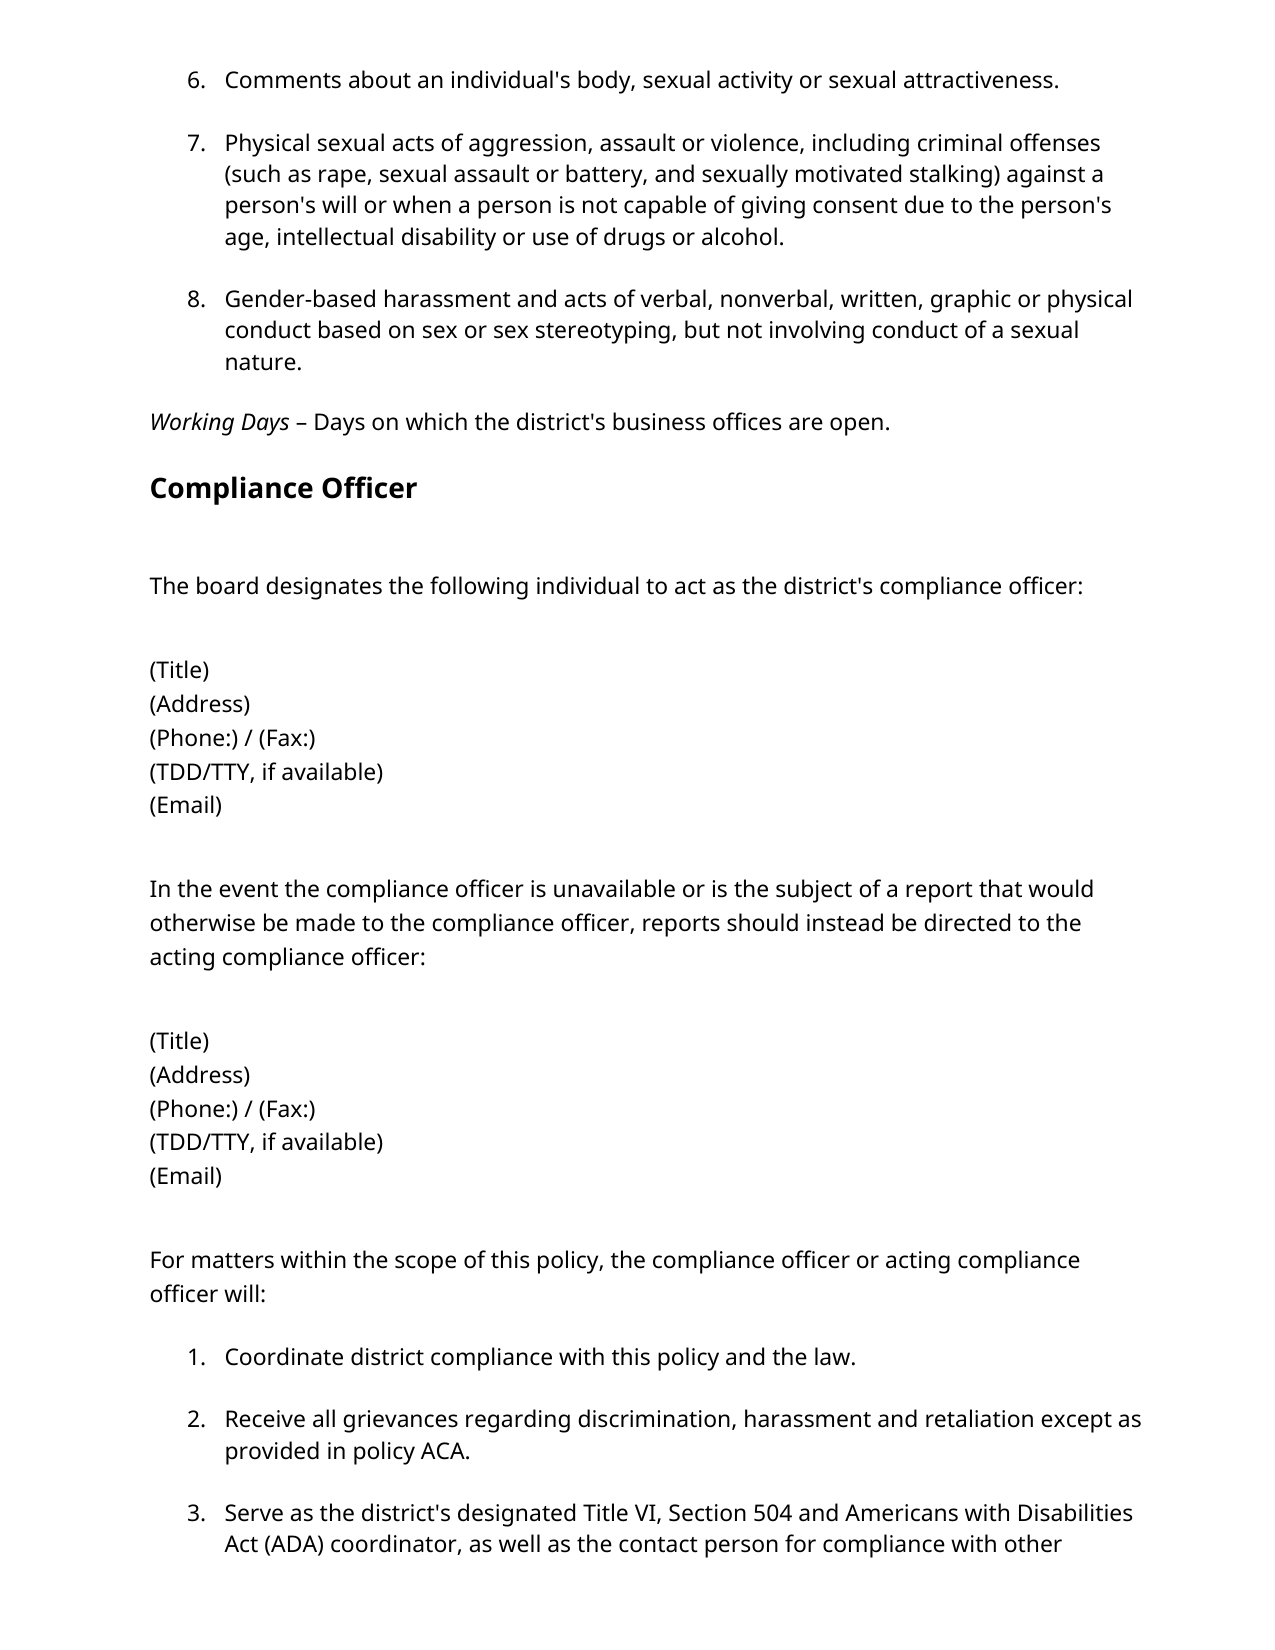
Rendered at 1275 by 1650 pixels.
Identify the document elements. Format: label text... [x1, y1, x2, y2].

list Receive all grievances regarding discrimination, harassment and retaliation except as provided in policy ACA. [187, 1403, 1150, 1497]
text Working Days – Days on which the district's business offices are open. [149, 406, 1150, 437]
text In the event the compliance officer is unavailable or is the subject of a report that would otherwise be made to the compliance officer, reports should instead be directed to the acting compliance officer: [149, 840, 1150, 1006]
list Gender-based harassment and acts of verbal, nonverbal, written, graphic or physical conduct based on sex or sex stereotyping, but not involving conduct of a sexual nature. [187, 283, 1150, 377]
text (Title) (Address) (Phone:) / (Fax:) (TDD/TTY, if available) (Email) [149, 1025, 1150, 1191]
list Comments about an individual's body, sexual activity or sexual attractiveness. [187, 64, 1150, 127]
text For matters within the scope of this policy, the compliance officer or acting compliance officer will: [149, 1211, 1150, 1309]
subtitle Compliance Officer [149, 469, 1150, 507]
list Physical sexual acts of aggression, assault or violence, including criminal offenses (such as rape, sexual assault or battery, and sexually motivated stalking) against a person's will or when a person is not capable of giving consent due to the person's age, intellectual disability or use of drugs or alcohol. [187, 127, 1150, 283]
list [187, 1497, 1150, 1560]
list Coordinate district compliance with this policy and the law. [187, 1341, 1150, 1403]
text The board designates the following individual to act as the district's compliance officer: [149, 536, 1150, 635]
text (Title) (Address) (Phone:) / (Fax:) (TDD/TTY, if available) (Email) [149, 654, 1150, 821]
